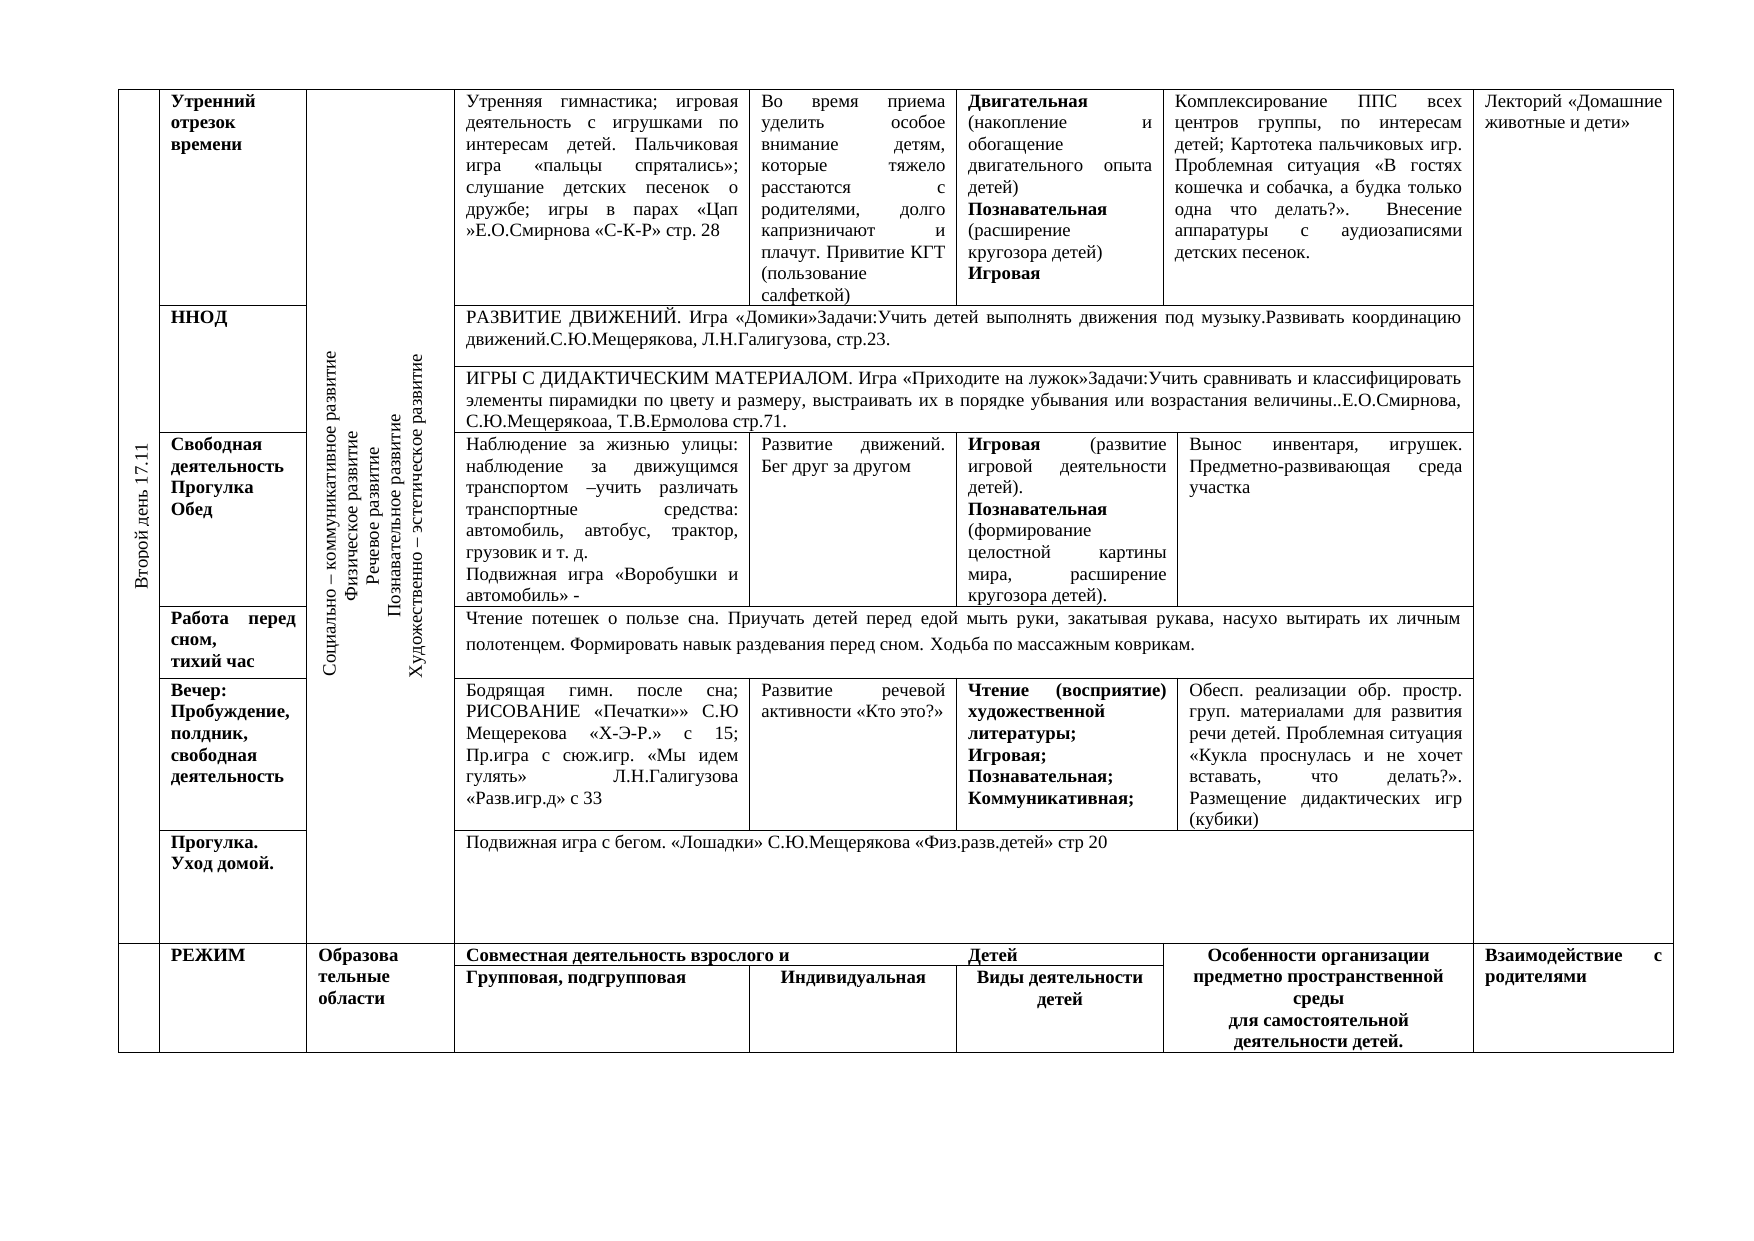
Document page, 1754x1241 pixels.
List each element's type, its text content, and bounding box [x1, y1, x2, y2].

table_cell Работа перед сном, тихий час [160, 607, 306, 678]
table_cell Образова тельные области [307, 944, 454, 1052]
table_cell Взаимодействие с родителями [1474, 944, 1673, 1052]
table_cell Детей [957, 944, 1163, 965]
table_cell ИГРЫ С ДИДАКТИЧЕСКИМ МАТЕРИАЛОМ. Игра «Приходите на лужок»Задачи:Учить сравнивать и классифицировать элементы пирамидки по цвету и размеру, выстраивать их в порядке убывания или возрастания величины..Е.О.Смирнова, С.Ю.Мещерякоаа, Т.В.Ермолова стр.71. [455, 367, 1473, 432]
table_cell Обесп. реализации обр. простр. груп. материалами для развития речи детей. Проблемная ситуация «Кукла проснулась и не хочет вставать, что делать?». Размещение дидактических игр (кубики) [1178, 679, 1473, 830]
table_cell РАЗВИТИЕ ДВИЖЕНИЙ. Игра «Домики»Задачи:Учить детей выполнять движения под музыку.Развивать координацию движений.С.Ю.Мещерякова, Л.Н.Галигузова, стр.23. [455, 306, 1473, 366]
table_cell Социально – коммуникативное развитие Физическое развитие Речевое развитие Познавательное развитие Художественно – эстетическое развитие [307, 90, 454, 943]
table_cell Наблюдение за жизнью улицы: наблюдение за движущимся транспортом –учить различать транспортные средства: автомобиль, автобус, трактор, грузовик и т. д. Подвижная игра «Воробушки и автомобиль» - [455, 433, 749, 606]
table_cell Виды деятельности детей [957, 966, 1163, 1052]
table_cell Развитие речевой активности «Кто это?» [750, 679, 956, 830]
table_cell Утренняя гимнастика; игровая деятельность с игрушками по интересам детей. Пальчиковая игра «пальцы спрятались»; слушание детских песенок о дружбе; игры в парах «Цап »Е.О.Смирнова «С-К-Р» стр. 28 [455, 90, 749, 305]
table_cell Чтение потешек о пользе сна. Приучать детей перед едой мыть руки, закатывая рукава, насухо вытирать их личным полотенцем. Формировать навык раздевания перед сном. Ходьба по массажным коврикам. [455, 607, 1473, 678]
table_cell Второй день 17.11 [119, 90, 159, 943]
table_cell ННОД [160, 306, 306, 432]
table_cell Вечер: Пробуждение, полдник, свободная деятельность [160, 679, 306, 830]
table_cell Совместная деятельность взрослого и [455, 944, 957, 965]
table_cell [119, 944, 159, 1052]
table_cell Свободная деятельность Прогулка Обед [160, 433, 306, 606]
table_cell Комплексирование ППС всех центров группы, по интересам детей; Картотека пальчиковых игр. Проблемная ситуация «В гостях кошечка и собачка, а будка только одна что делать?». Внесение аппаратуры с аудиозаписями детских песенок. [1164, 90, 1473, 305]
table_cell Бодрящая гимн. после сна; РИСОВАНИЕ «Печатки»» С.Ю Мещерекова «Х-Э-Р.» с 15; Пр.игра с сюж.игр. «Мы идем гулять» Л.Н.Галигузова «Разв.игр.д» с 33 [455, 679, 749, 830]
table_cell Двигательная (накопление и обогащение двигательного опыта детей) Познавательная (расширение кругозора детей) Игровая [957, 90, 1163, 305]
table_cell Подвижная игра с бегом. «Лошадки» С.Ю.Мещерякова «Физ.разв.детей» стр 20 [455, 831, 1473, 943]
table_cell Прогулка. Уход домой. [160, 831, 306, 943]
table_cell Лекторий «Домашние животные и дети» [1474, 90, 1673, 943]
table_cell Чтение (восприятие) художественной литературы; Игровая; Познавательная; Коммуникативная; [957, 679, 1177, 830]
table_cell Индивидуальная [750, 966, 956, 1052]
table_cell Развитие движений. Бег друг за другом [750, 433, 956, 606]
table_cell РЕЖИМ [160, 944, 306, 1052]
table_cell Групповая, подгрупповая [455, 966, 749, 1052]
table_cell Особенности организации предметно пространственной среды для самостоятельной деятельности детей. [1164, 944, 1473, 1052]
table_cell Во время приема уделить особое внимание детям, которые тяжело расстаются с родителями, долго капризничают и плачут. Привитие КГТ (пользование салфеткой) [750, 90, 956, 305]
table_cell Вынос инвентаря, игрушек. Предметно-развивающая среда участка [1178, 433, 1473, 606]
table_cell Игровая (развитие игровой деятельности детей). Познавательная (формирование целостной картины мира, расширение кругозора детей). [957, 433, 1177, 606]
table_cell Утренний отрезок времени [160, 90, 306, 305]
